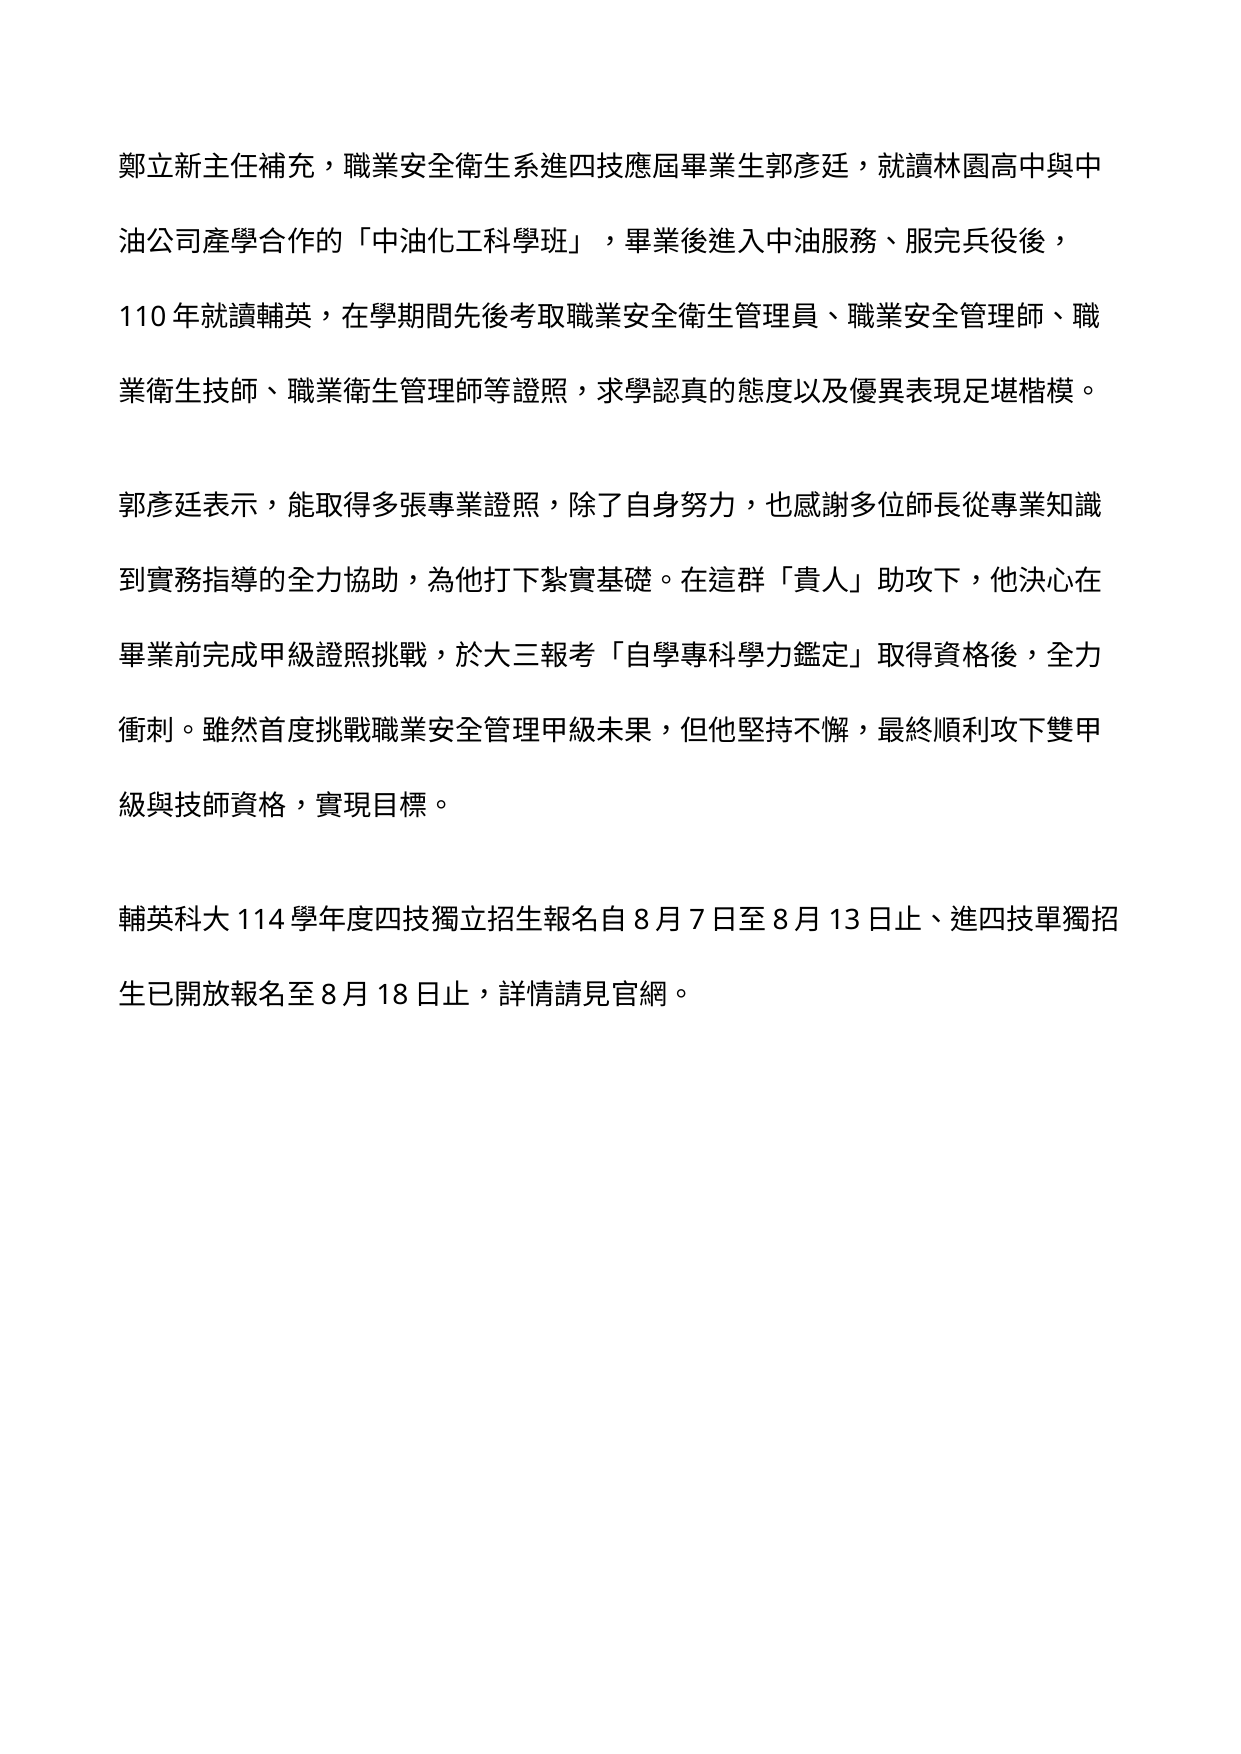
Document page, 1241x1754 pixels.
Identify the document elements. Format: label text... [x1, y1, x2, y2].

text 鄭立新主任補充，職業安全衛生系進四技應屆畢業生郭彥廷，就讀林園高中與中油公司產學合作的「中油化工科學班」，畢業後進入中油服務、服完兵役後，110年就讀輔英，在學期間先後考取職業安全衛生管理員、職業安全管理師、職業衛生技師、職業衛生管理師等證照，求學認真的態度以及優異表現足堪楷模。 [118, 127, 1122, 427]
text 輔英科大114學年度四技獨立招生報名自8月7日至8月13日止、進四技單獨招生已開放報名至8月18日止，詳情請見官網。 [118, 880, 1122, 1030]
text 郭彥廷表示，能取得多張專業證照，除了自身努力，也感謝多位師長從專業知識到實務指導的全力協助，為他打下紮實基礎。在這群「貴人」助攻下，他決心在畢業前完成甲級證照挑戰，於大三報考「自學專科學力鑑定」取得資格後，全力衝刺。雖然首度挑戰職業安全管理甲級未果，但他堅持不懈，最終順利攻下雙甲級與技師資格，實現目標。 [118, 466, 1122, 841]
